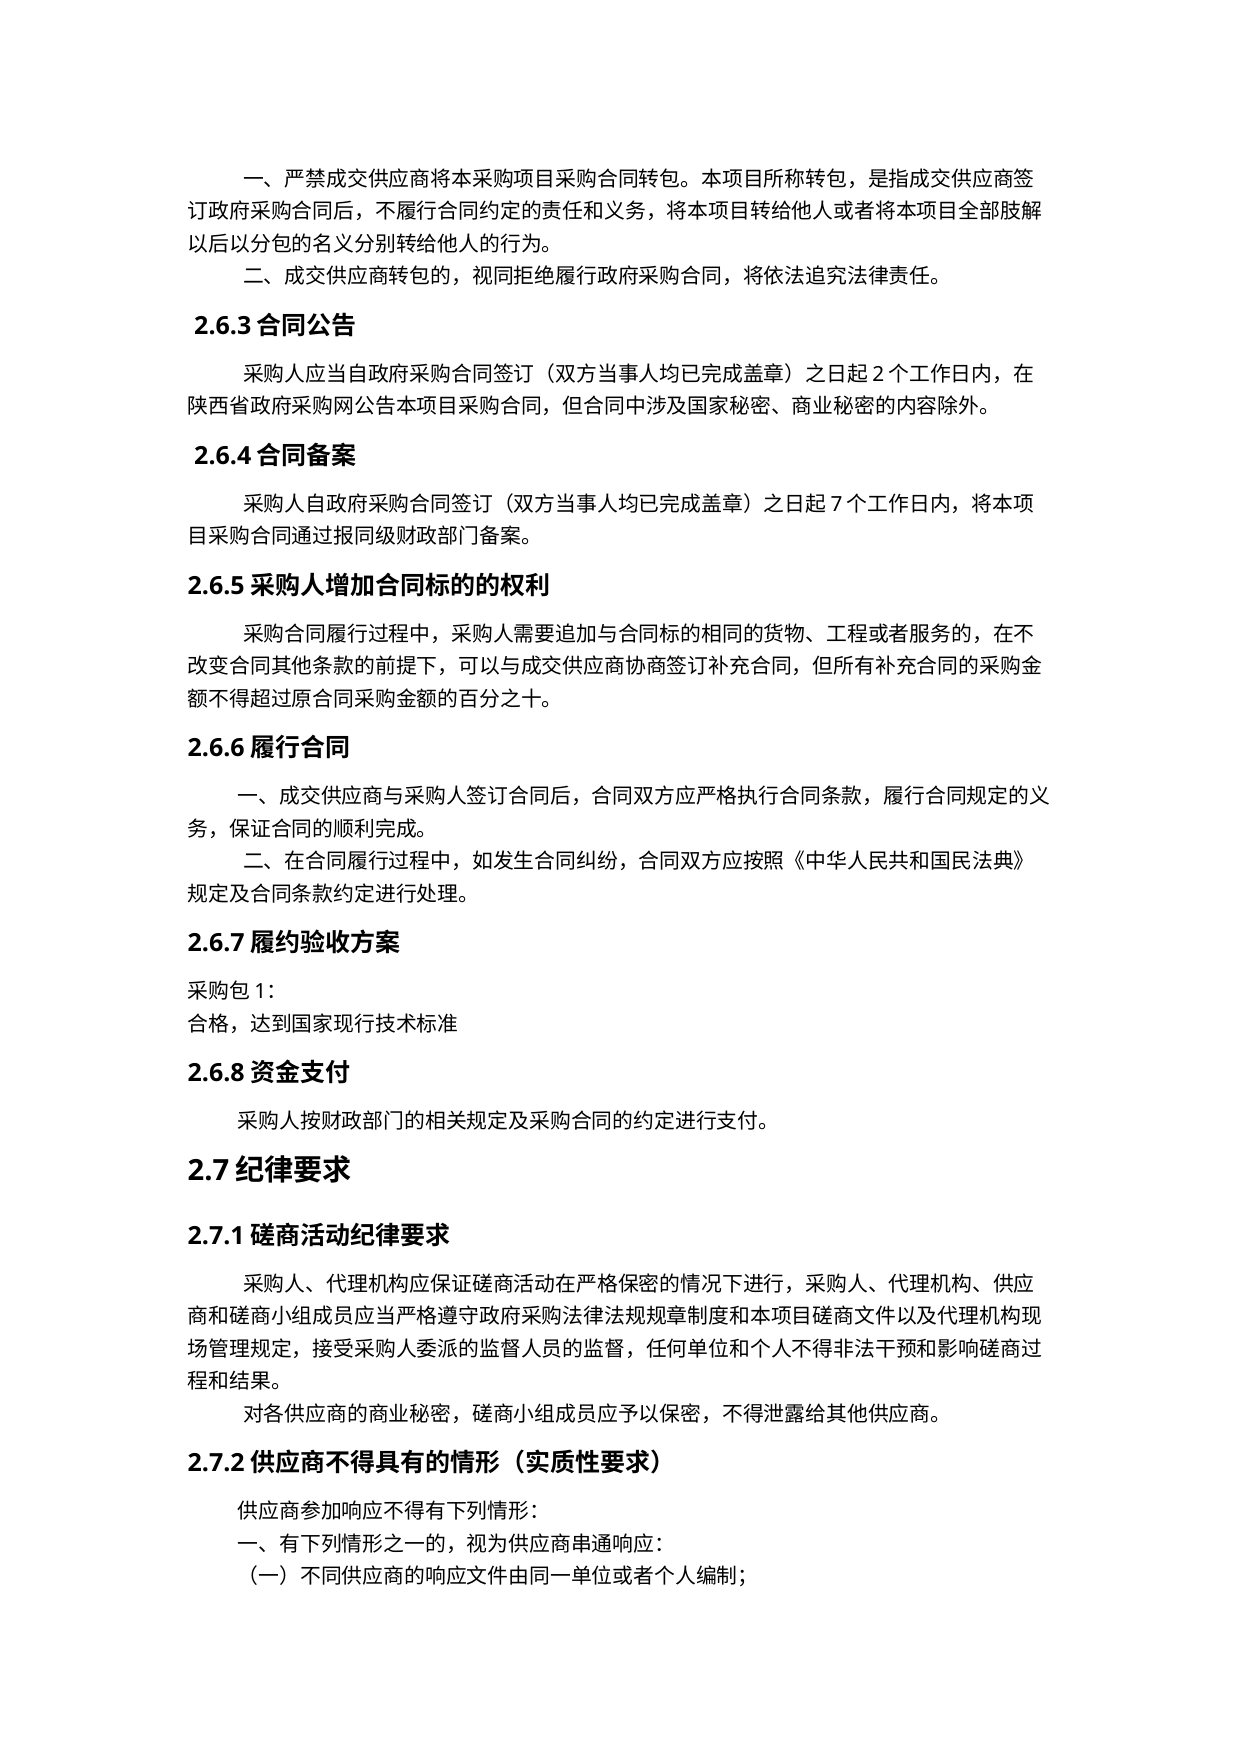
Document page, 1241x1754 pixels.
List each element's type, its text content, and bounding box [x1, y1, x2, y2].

text 合格，达到国家现行技术标准 [187, 1007, 1053, 1039]
text 一、成交供应商与采购人签订合同后，合同双方应严格执行合同条款，履行合同规定的义务，保证合同的顺利完成。 [187, 779, 1053, 844]
text 2.6.4合同备案 [187, 422, 1053, 487]
text 采购包1： [187, 974, 1053, 1007]
text 二、成交供应商转包的，视同拒绝履行政府采购合同，将依法追究法律责任。 [187, 259, 1053, 292]
text 一、严禁成交供应商将本采购项目采购合同转包。本项目所称转包，是指成交供应商签订政府采购合同后，不履行合同约定的责任和义务，将本项目转给他人或者将本项目全部肢解以后以分包的名义分别转给他人的行为。 [187, 162, 1053, 259]
text 2.6.6履行合同 [187, 714, 1053, 779]
text 采购人按财政部门的相关规定及采购合同的约定进行支付。 [187, 1104, 1053, 1137]
text 2.6.8资金支付 [187, 1039, 1053, 1104]
text 2.7.1磋商活动纪律要求 [187, 1202, 1053, 1267]
text 2.6.3合同公告 [187, 292, 1053, 357]
text 一、有下列情形之一的，视为供应商串通响应： [187, 1527, 1053, 1559]
text 2.7纪律要求 [187, 1137, 1053, 1202]
text 供应商参加响应不得有下列情形： [187, 1494, 1053, 1527]
text 2.7.2供应商不得具有的情形（实质性要求） [187, 1429, 1053, 1494]
text 采购人、代理机构应保证磋商活动在严格保密的情况下进行，采购人、代理机构、供应商和磋商小组成员应当严格遵守政府采购法律法规规章制度和本项目磋商文件以及代理机构现场管理规定，接受采购人委派的监督人员的监督，任何单位和个人不得非法干预和影响磋商过程和结果。 [187, 1267, 1053, 1397]
text 采购人应当自政府采购合同签订（双方当事人均已完成盖章）之日起2个工作日内，在陕西省政府采购网公告本项目采购合同，但合同中涉及国家秘密、商业秘密的内容除外。 [187, 357, 1053, 422]
text 二、在合同履行过程中，如发生合同纠纷，合同双方应按照《中华人民共和国民法典》规定及合同条款约定进行处理。 [187, 844, 1053, 909]
text 2.6.5采购人增加合同标的的权利 [187, 552, 1053, 617]
text （一）不同供应商的响应文件由同一单位或者个人编制； [187, 1559, 1053, 1592]
text 采购人自政府采购合同签订（双方当事人均已完成盖章）之日起7个工作日内，将本项目采购合同通过报同级财政部门备案。 [187, 487, 1053, 552]
text 对各供应商的商业秘密，磋商小组成员应予以保密，不得泄露给其他供应商。 [187, 1397, 1053, 1429]
text 2.6.7履约验收方案 [187, 909, 1053, 974]
text 采购合同履行过程中，采购人需要追加与合同标的相同的货物、工程或者服务的，在不改变合同其他条款的前提下，可以与成交供应商协商签订补充合同，但所有补充合同的采购金额不得超过原合同采购金额的百分之十。 [187, 617, 1053, 714]
